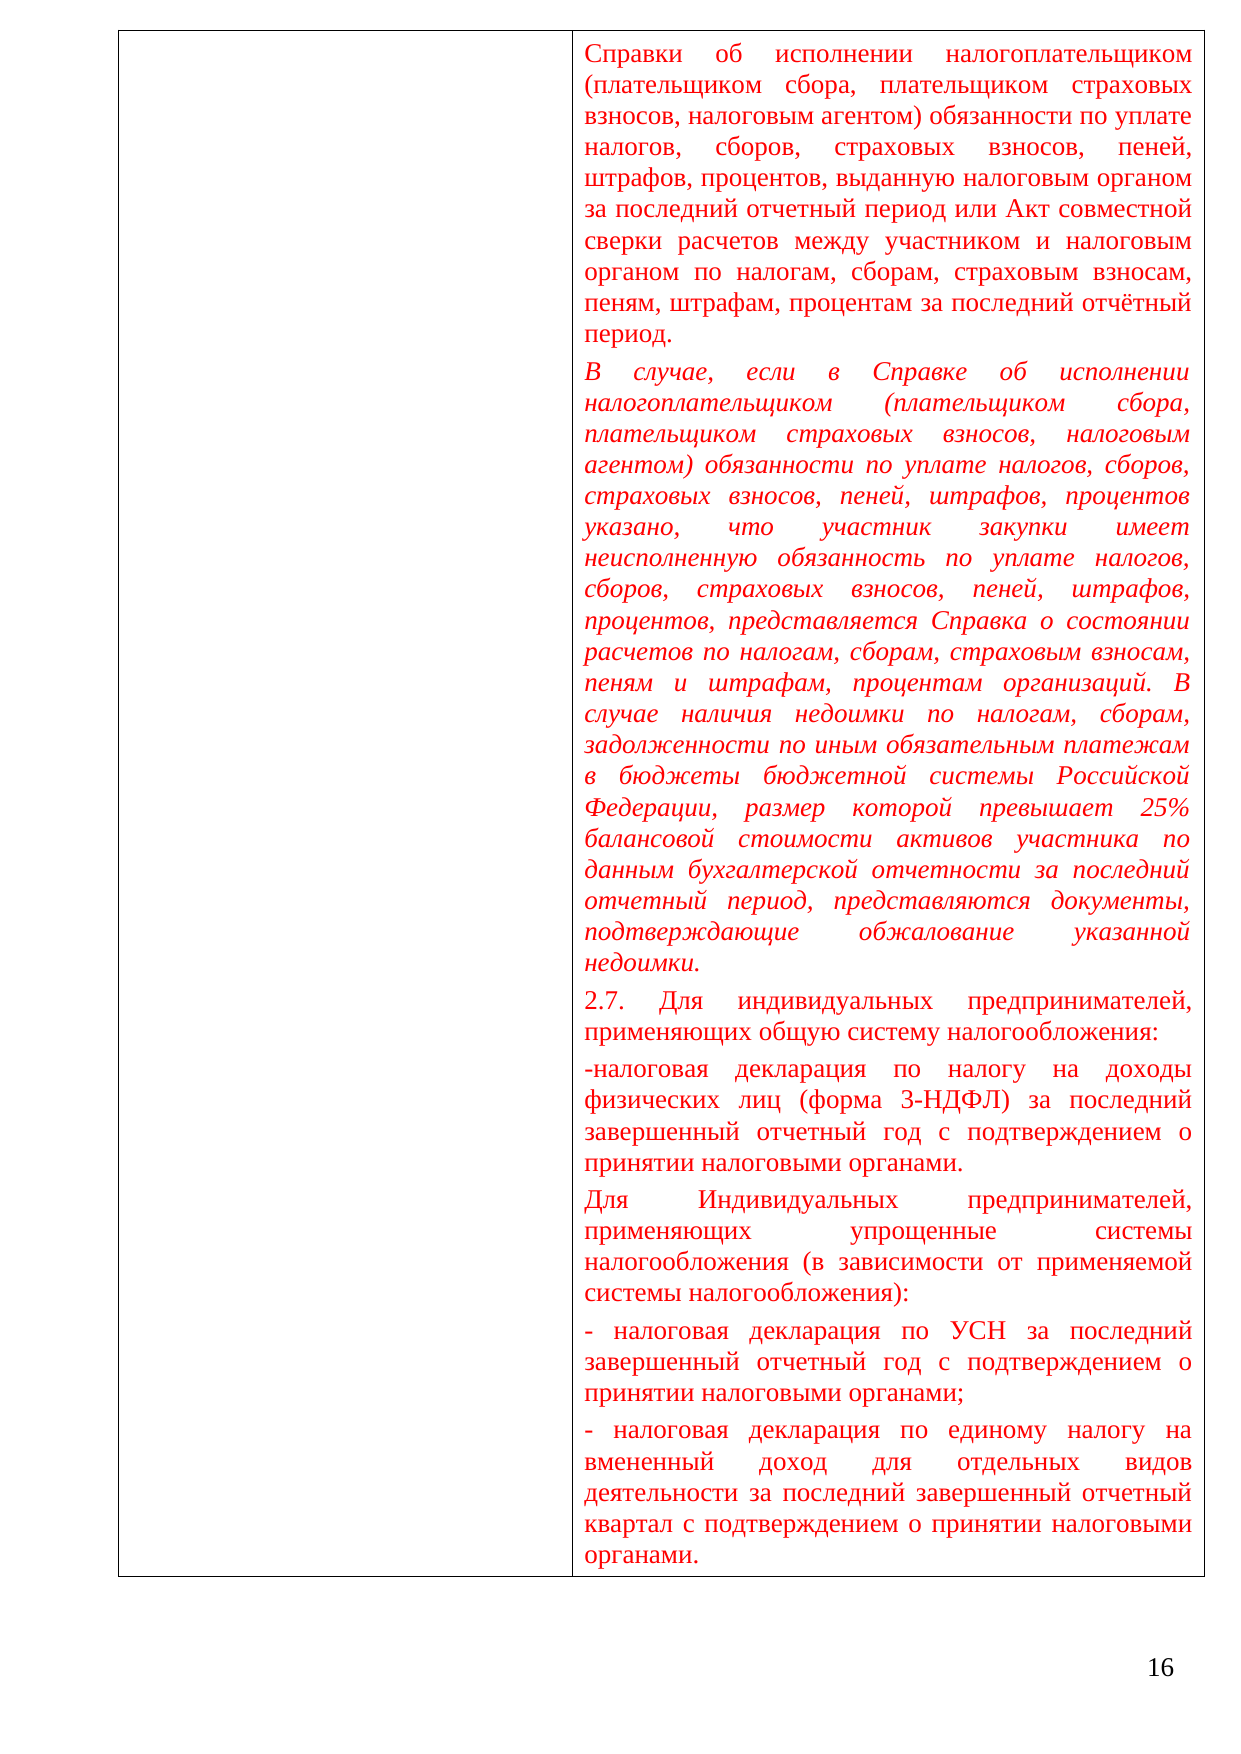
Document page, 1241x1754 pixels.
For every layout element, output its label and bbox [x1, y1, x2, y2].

table_cell [119, 31, 572, 1576]
table_cell [573, 31, 1204, 1576]
